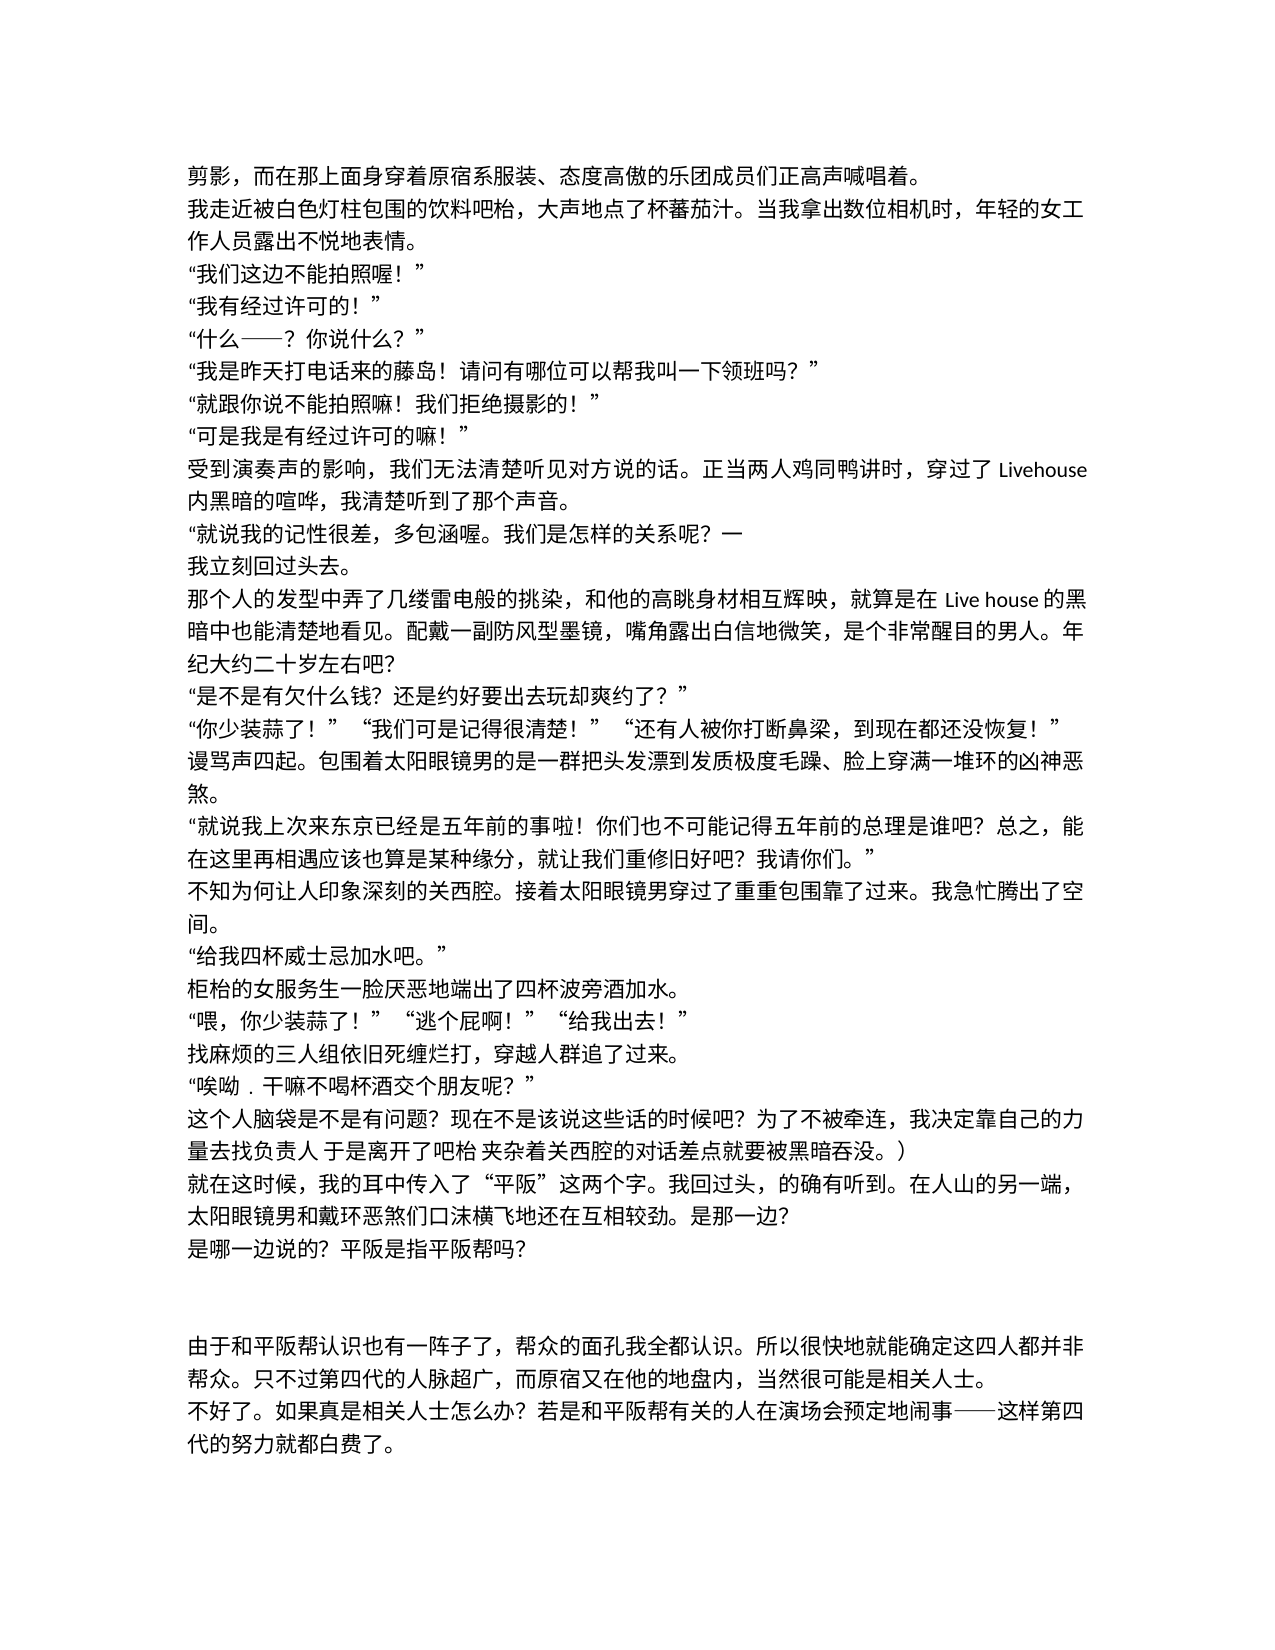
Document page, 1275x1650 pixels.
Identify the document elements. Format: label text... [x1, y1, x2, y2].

text “我是昨天打电话来的藤岛！请问有哪位可以帮我叫一下领班吗？” [187, 354, 1087, 386]
text 这个人脑袋是不是有问题？现在不是该说这些话的时候吧？为了不被牵连，我决定靠自己的力量去找负责人 于是离开了吧枱 夹杂着关西腔的对话差点就要被黑暗吞没。） [187, 1101, 1087, 1166]
text 找麻烦的三人组依旧死缠烂打，穿越人群追了过来。 [187, 1036, 1087, 1069]
text 由于和平阪帮认识也有一阵子了，帮众的面孔我全都认识。所以很快地就能确定这四人都并非帮众。只不过第四代的人脉超广，而原宿又在他的地盘内，当然很可能是相关人士。 [187, 1329, 1087, 1394]
text “什么——？你说什么？” [187, 321, 1087, 354]
text “就说我上次来东京已经是五年前的事啦！你们也不可能记得五年前的总理是谁吧？总之，能在这里再相遇应该也算是某种缘分，就让我们重修旧好吧？我请你们。” [187, 809, 1087, 874]
text “你少装蒜了！”“我们可是记得很清楚！”“还有人被你打断鼻梁，到现在都还没恢复！” [187, 711, 1087, 744]
text 就在这时候，我的耳中传入了“平阪”这两个字。我回过头，的确有听到。在人山的另一端，太阳眼镜男和戴环恶煞们口沫横飞地还在互相较劲。是那一边？ [187, 1166, 1087, 1231]
text 那个人的发型中弄了几缕雷电般的挑染，和他的高眺身材相互辉映，就算是在Live house的黑暗中也能清楚地看见。配戴一副防风型墨镜，嘴角露出白信地微笑，是个非常醒目的男人。年纪大约二十岁左右吧？ [187, 581, 1087, 679]
text 不知为何让人印象深刻的关西腔。接着太阳眼镜男穿过了重重包围靠了过来。我急忙腾出了空间。 [187, 874, 1087, 939]
text “就跟你说不能拍照嘛！我们拒绝摄影的！” [187, 386, 1087, 419]
text 是哪一边说的？平阪是指平阪帮吗？ [187, 1231, 1087, 1264]
text 受到演奏声的影响，我们无法清楚听见对方说的话。正当两人鸡同鸭讲时，穿过了Livehouse内黑暗的喧哗，我清楚听到了那个声音。 [187, 451, 1087, 516]
text “唉呦﹒干嘛不喝杯酒交个朋友呢？” [187, 1069, 1087, 1101]
text “给我四杯威士忌加水吧。” [187, 939, 1087, 971]
text “就说我的记性很差，多包涵喔。我们是怎样的关系呢？一 [187, 516, 1087, 549]
text “我有经过许可的！” [187, 289, 1087, 321]
text “可是我是有经过许可的嘛！” [187, 419, 1087, 451]
text 我立刻回过头去。 [187, 549, 1087, 581]
text 我走近被白色灯柱包围的饮料吧枱，大声地点了杯蕃茄汁。当我拿出数位相机时，年轻的女工作人员露出不悦地表情。 [187, 191, 1087, 256]
text 不好了。如果真是相关人士怎么办？若是和平阪帮有关的人在演场会预定地闹事——这样第四代的努力就都白费了。 [187, 1394, 1087, 1459]
text 谩骂声四起。包围着太阳眼镜男的是一群把头发漂到发质极度毛躁、脸上穿满一堆环的凶神恶煞。 [187, 744, 1087, 809]
text “喂，你少装蒜了！”“逃个屁啊！”“给我出去！” [187, 1004, 1087, 1036]
text “我们这边不能拍照喔！” [187, 256, 1087, 289]
text “是不是有欠什么钱？还是约好要出去玩却爽约了？” [187, 679, 1087, 711]
text 剪影，而在那上面身穿着原宿系服装、态度高傲的乐团成员们正高声喊唱着。 [187, 159, 1087, 191]
text 柜枱的女服务生一脸厌恶地端出了四杯波旁酒加水。 [187, 971, 1087, 1004]
